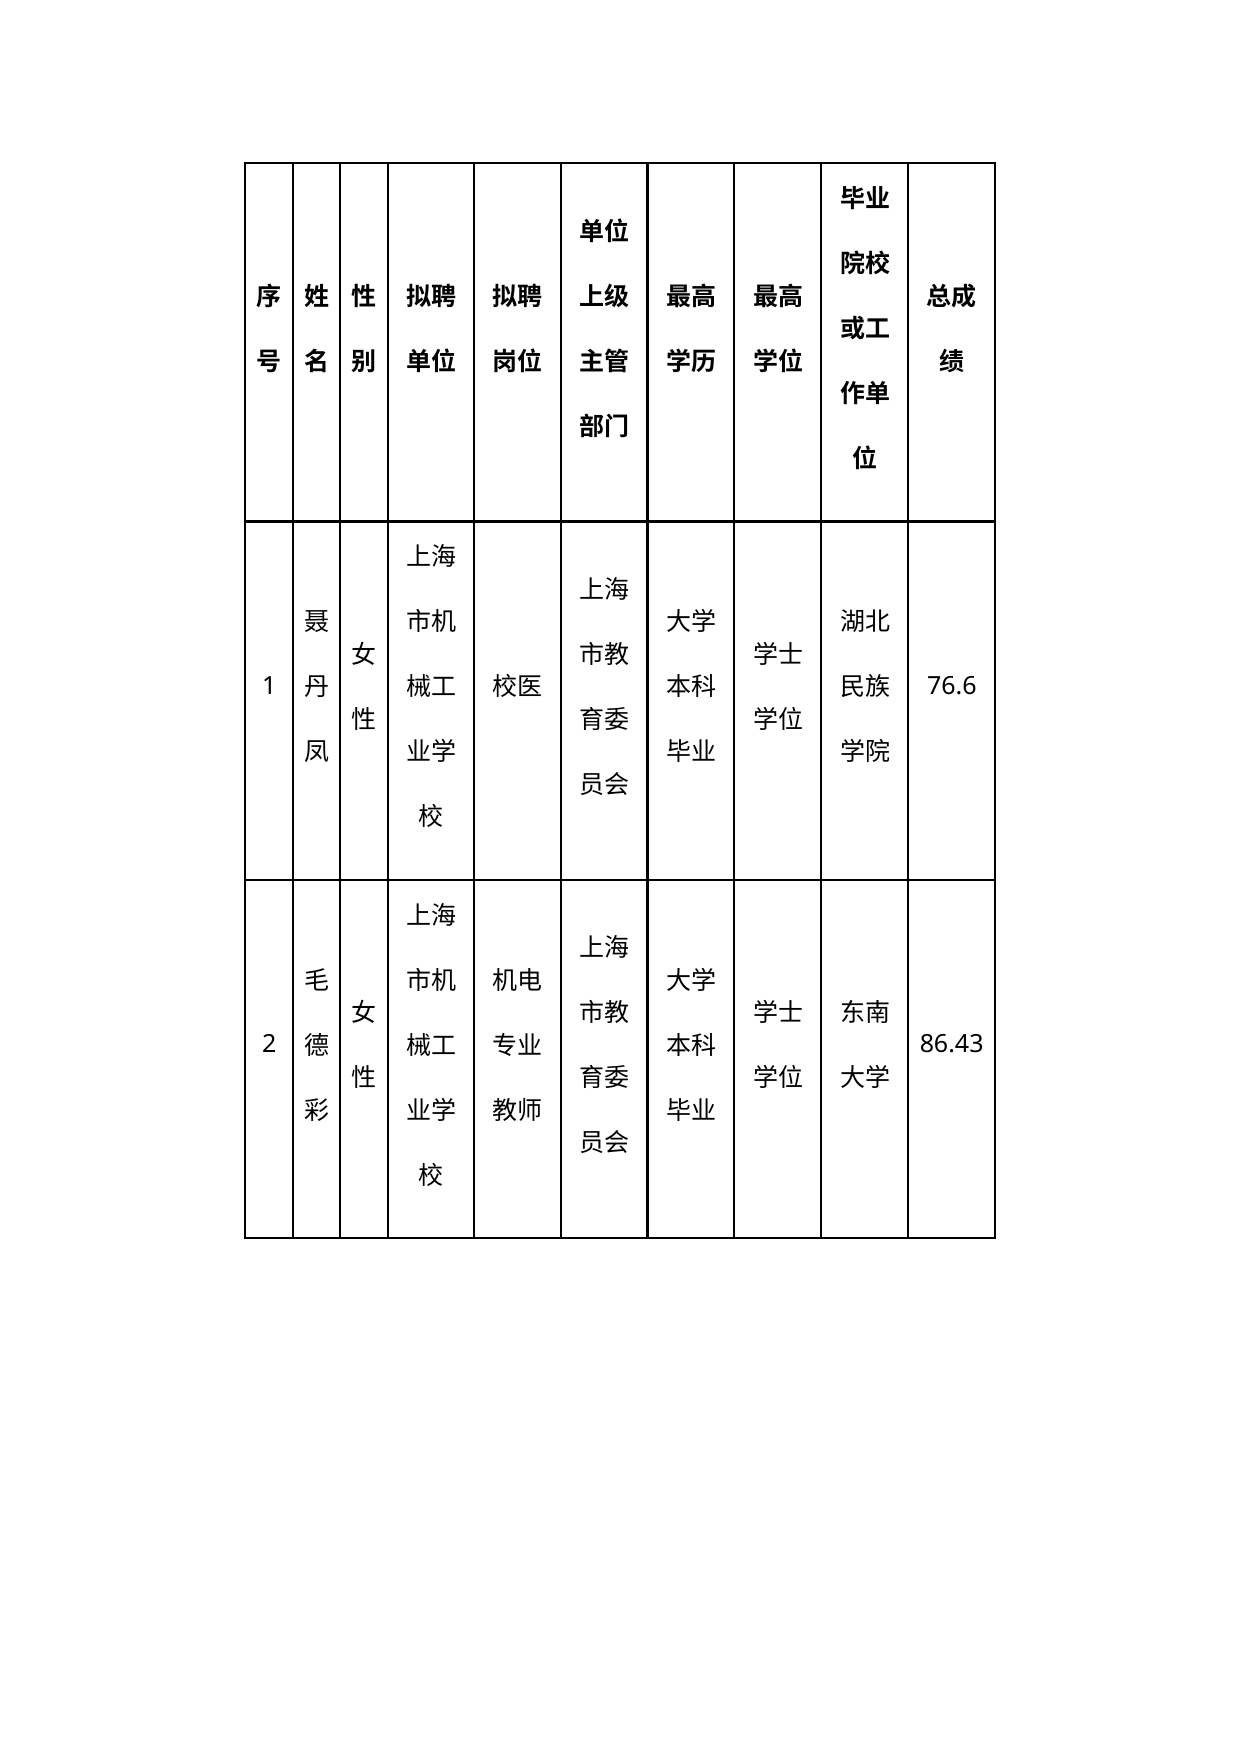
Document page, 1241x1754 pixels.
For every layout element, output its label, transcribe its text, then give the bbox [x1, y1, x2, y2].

table_cell 东南大学 [822, 881, 907, 1237]
table_header 最高学位 [735, 164, 820, 520]
table_cell 86.43 [909, 881, 994, 1237]
table_header 最高学历 [649, 164, 733, 520]
table_cell 校医 [475, 523, 560, 879]
table_cell 大学本科毕业 [649, 881, 733, 1237]
table_cell 1 [246, 523, 292, 879]
table_cell 学士学位 [735, 881, 820, 1237]
table_cell 机电专业教师 [475, 881, 560, 1237]
table_cell 上海市教育委员会 [562, 523, 646, 879]
table_cell 2 [246, 881, 292, 1237]
table_header 毕业院校或工作单位 [822, 164, 907, 520]
table_cell 上海市教育委员会 [562, 881, 646, 1237]
table_cell 大学本科毕业 [649, 523, 733, 879]
table_header 总成绩 [909, 164, 994, 520]
table_header 序号 [246, 164, 292, 520]
table_cell 聂丹凤 [294, 523, 339, 879]
table_cell 女性 [341, 881, 387, 1237]
table_header 性别 [341, 164, 387, 520]
table_header 拟聘单位 [389, 164, 473, 520]
table_cell 女性 [341, 523, 387, 879]
table_cell 上海市机械工业学校 [389, 881, 473, 1237]
table_cell 76.6 [909, 523, 994, 879]
table_header 拟聘岗位 [475, 164, 560, 520]
table_header 姓名 [294, 164, 339, 520]
table_cell 湖北民族学院 [822, 523, 907, 879]
table_cell 毛德彩 [294, 881, 339, 1237]
table_cell 学士学位 [735, 523, 820, 879]
table_cell 上海市机械工业学校 [389, 523, 473, 879]
table_header 单位上级主管部门 [562, 164, 646, 520]
